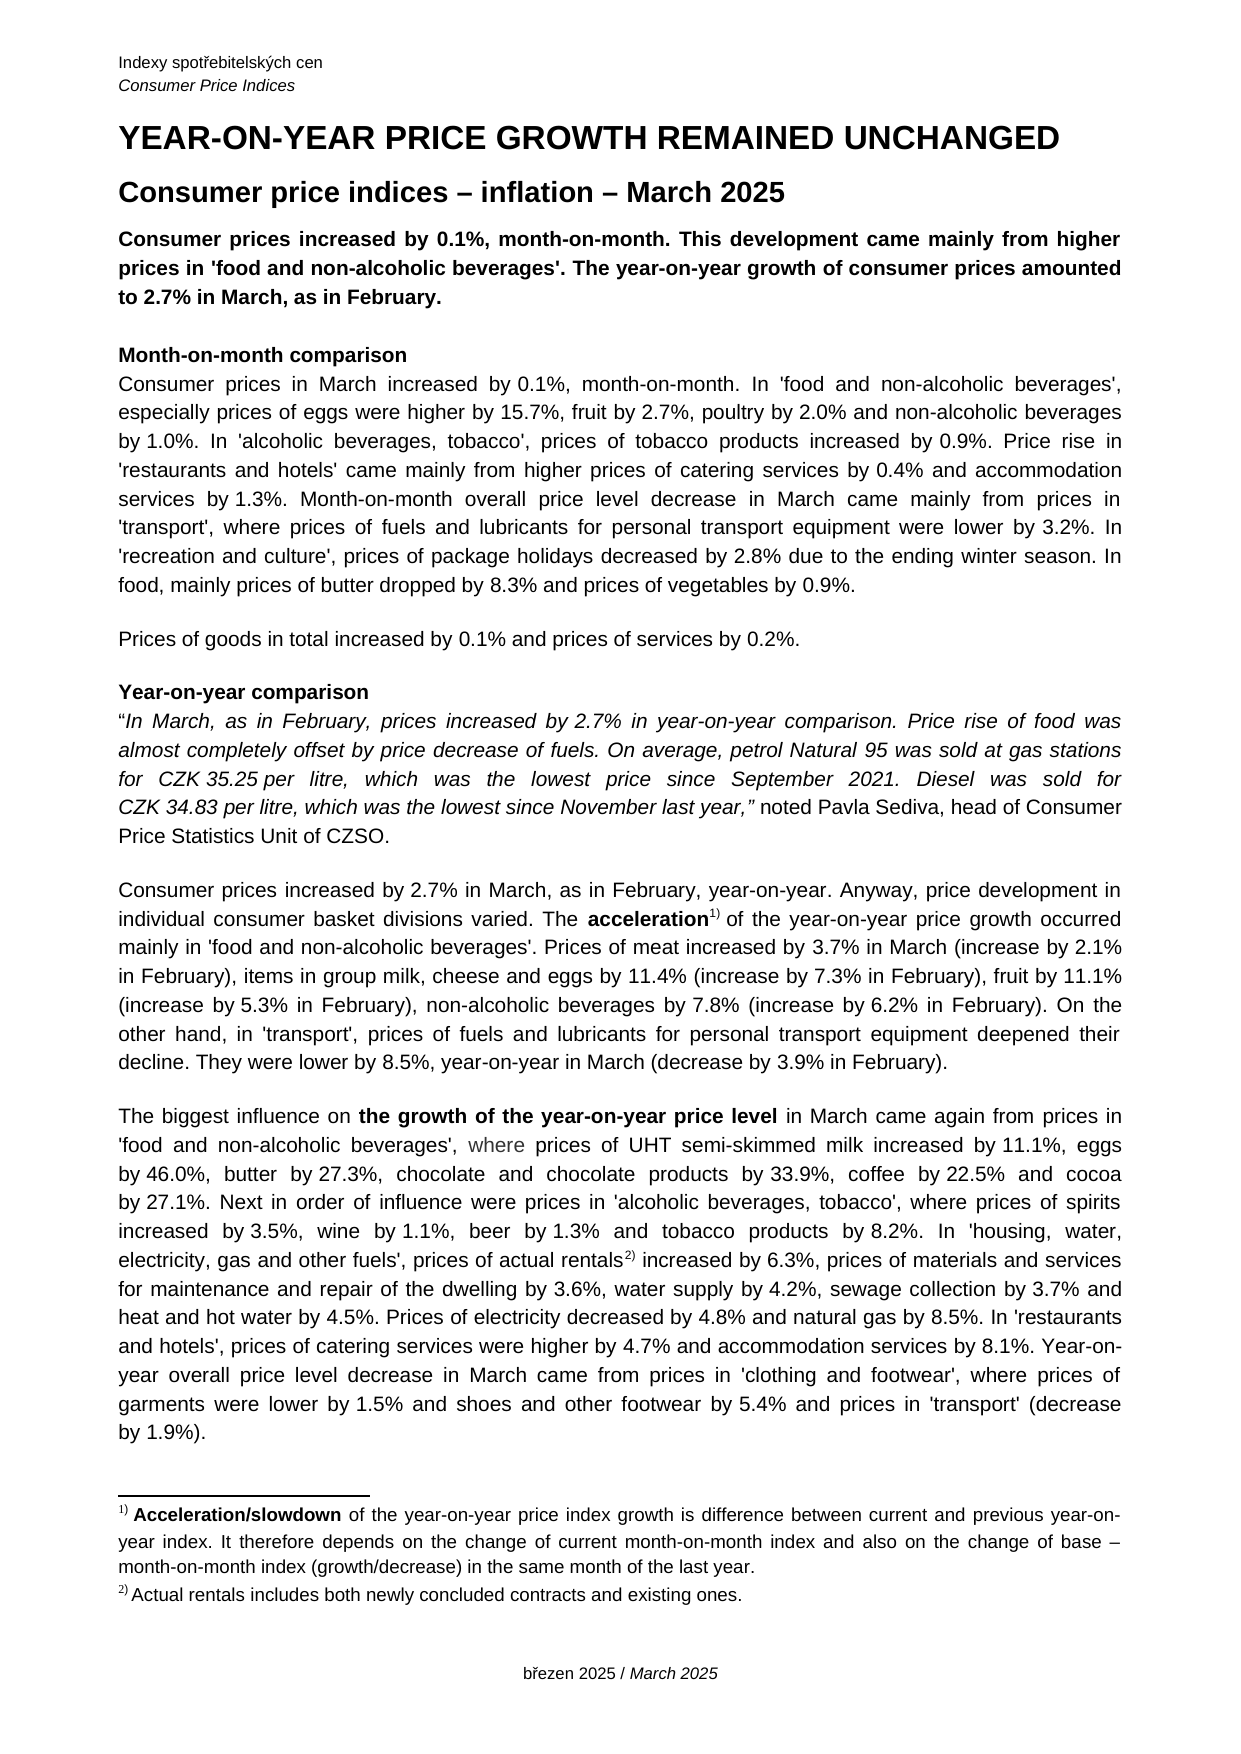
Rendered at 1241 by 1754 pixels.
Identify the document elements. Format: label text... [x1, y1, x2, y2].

text Prices of goods in total increased by 0.1% and prices of services by 0.2%. [118, 626, 1122, 650]
text Consumer prices in March increased by 0.1%, month-on-month. In 'food and non-alcoholic beverages', especially prices of eggs were higher by 15.7%, fruit by 2.7%, poultry by 2.0% and non-alcoholic beverages by 1.0%. In 'alcoholic beverages, tobacco', prices of tobacco products increased by 0.9%. Price rise in 'restaurants and hotels' came mainly from higher prices of catering services by 0.4% and accommodation services by 1.3%. Month-on-month overall price level decrease in March came mainly from prices in 'transport', where prices of fuels and lubricants for personal transport equipment were lower by 3.2%. In 'recreation and culture', prices of package holidays decreased by 2.8% due to the ending winter season. In food, mainly prices of butter dropped by 8.3% and prices of vegetables by 0.9%. [118, 371, 1122, 597]
text Month-on-month comparison [118, 343, 1122, 367]
text Year-on-year comparison [118, 680, 1122, 704]
subtitle Consumer price indices – inflation – March 2025 [118, 174, 1122, 208]
text Consumer prices increased by 0.1%, month-on-month. This development came mainly from higher prices in 'food and non-alcoholic beverages'. The year-on-year growth of consumer prices amounted to 2.7% in March, as in February. [118, 227, 1122, 309]
text Consumer prices increased by 2.7% in March, as in February, year-on-year. Anyway, price development in individual consumer basket divisions varied. The acceleration) of the year-on-year price growth occurred mainly in 'food and non-alcoholic beverages'. Prices of meat increased by 3.7% in March (increase by 2.1% in February), items in group milk, cheese and eggs by 11.4% (increase by 7.3% in February), fruit by 11.1% (increase by 5.3% in February), non-alcoholic beverages by 7.8% (increase by 6.2% in February). On the other hand, in 'transport', prices of fuels and lubricants for personal transport equipment deepened their decline. They were lower by 8.5%, year-on-year in March (decrease by 3.9% in February). [118, 878, 1122, 1074]
subtitle Year-on-year price growth remained unchanged [118, 118, 1122, 157]
text The biggest influence on the growth of the year-on-year price level in March came again from prices in 'food and non-alcoholic beverages', where prices of UHT semi-skimmed milk increased by 11.1%, eggs by 46.0%, butter by 27.3%, chocolate and chocolate products by 33.9%, coffee by 22.5% and cocoa by 27.1%. Next in order of influence were prices in 'alcoholic beverages, tobacco', where prices of spirits increased by 3.5%, wine by 1.1%, beer by 1.3% and tobacco products by 8.2%. In 'housing, water, electricity, gas and other fuels', prices of actual rentals) increased by 6.3%, prices of materials and services for maintenance and repair of the dwelling by 3.6%, water supply by 4.2%, sewage collection by 3.7% and heat and hot water by 4.5%. Prices of electricity decreased by 4.8% and natural gas by 8.5%. In 'restaurants and hotels', prices of catering services were higher by 4.7% and accommodation services by 8.1%. Year-on-year overall price level decrease in March came from prices in 'clothing and footwear', where prices of garments were lower by 1.5% and shoes and other footwear by 5.4% and prices in 'transport' (decrease by 1.9%). [118, 1104, 1122, 1444]
text “In March, as in February, prices increased by 2.7% in year-on-year comparison. Price rise of food was almost completely offset by price decrease of fuels. On average, petrol Natural 95 was sold at gas stations for CZK 35.25 per litre, which was the lowest price since September 2021. Diesel was sold for CZK 34.83 per litre, which was the lowest since November last year,” noted Pavla Sediva, head of Consumer Price Statistics Unit of CZSO. [118, 709, 1122, 848]
